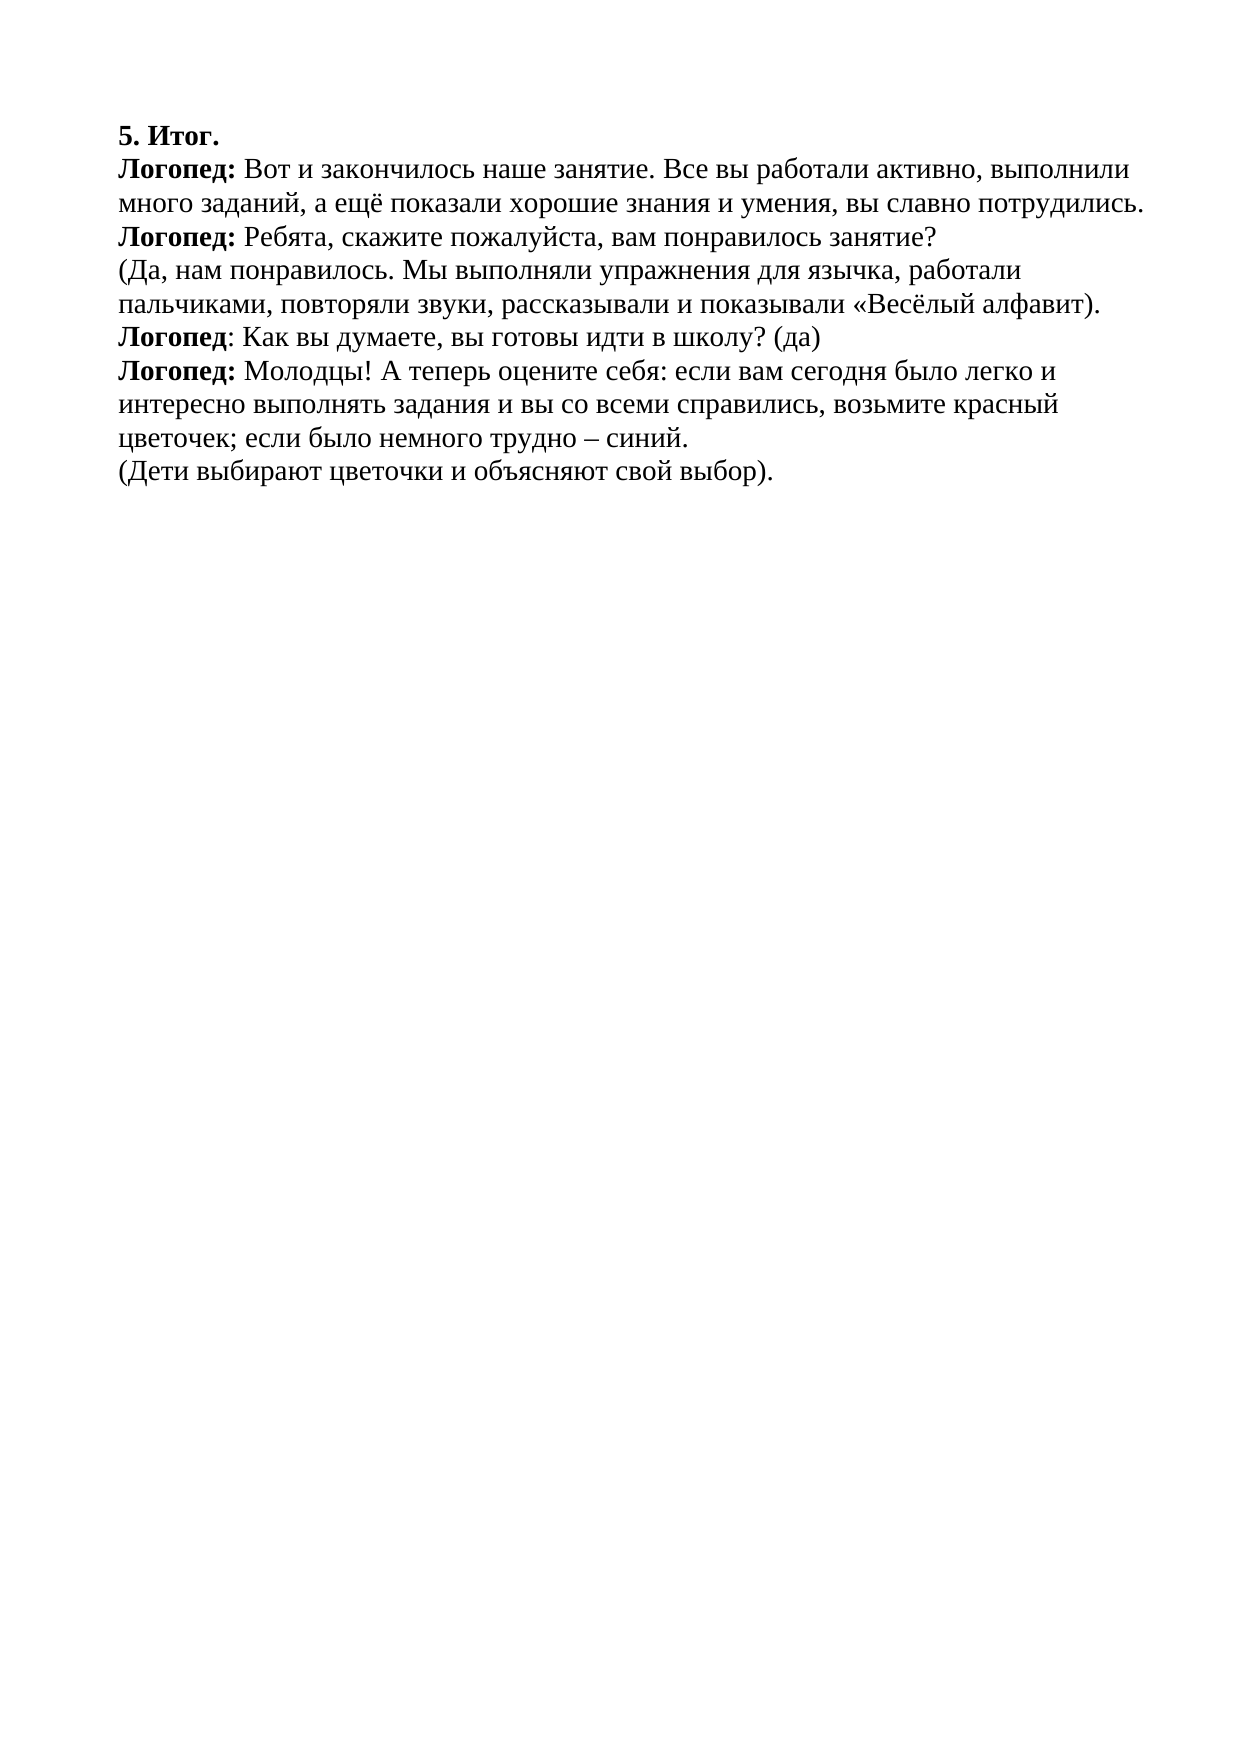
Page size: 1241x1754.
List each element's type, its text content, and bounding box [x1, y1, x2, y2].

text (Да, нам понравилось. Мы выполняли упражнения для язычка, работали пальчиками, повторяли звуки, рассказывали и показывали «Весёлый алфавит). [118, 252, 1181, 319]
text Логопед: Ребята, скажите пожалуйста, вам понравилось занятие? [118, 219, 1181, 252]
text (Дети выбирают цветочки и объясняют свой выбор). [118, 453, 1181, 487]
text 5. Итог. [118, 118, 1181, 152]
text Логопед: Вот и закончилось наше занятие. Все вы работали активно, выполнили много заданий, а ещё показали хорошие знания и умения, вы славно потрудились. [118, 152, 1181, 219]
text Логопед: Молодцы! А теперь оцените себя: если вам сегодня было легко и интересно выполнять задания и вы со всеми справились, возьмите красный цветочек; если было немного трудно – синий. [118, 353, 1181, 453]
text Логопед: Как вы думаете, вы готовы идти в школу? (да) [118, 319, 1181, 353]
